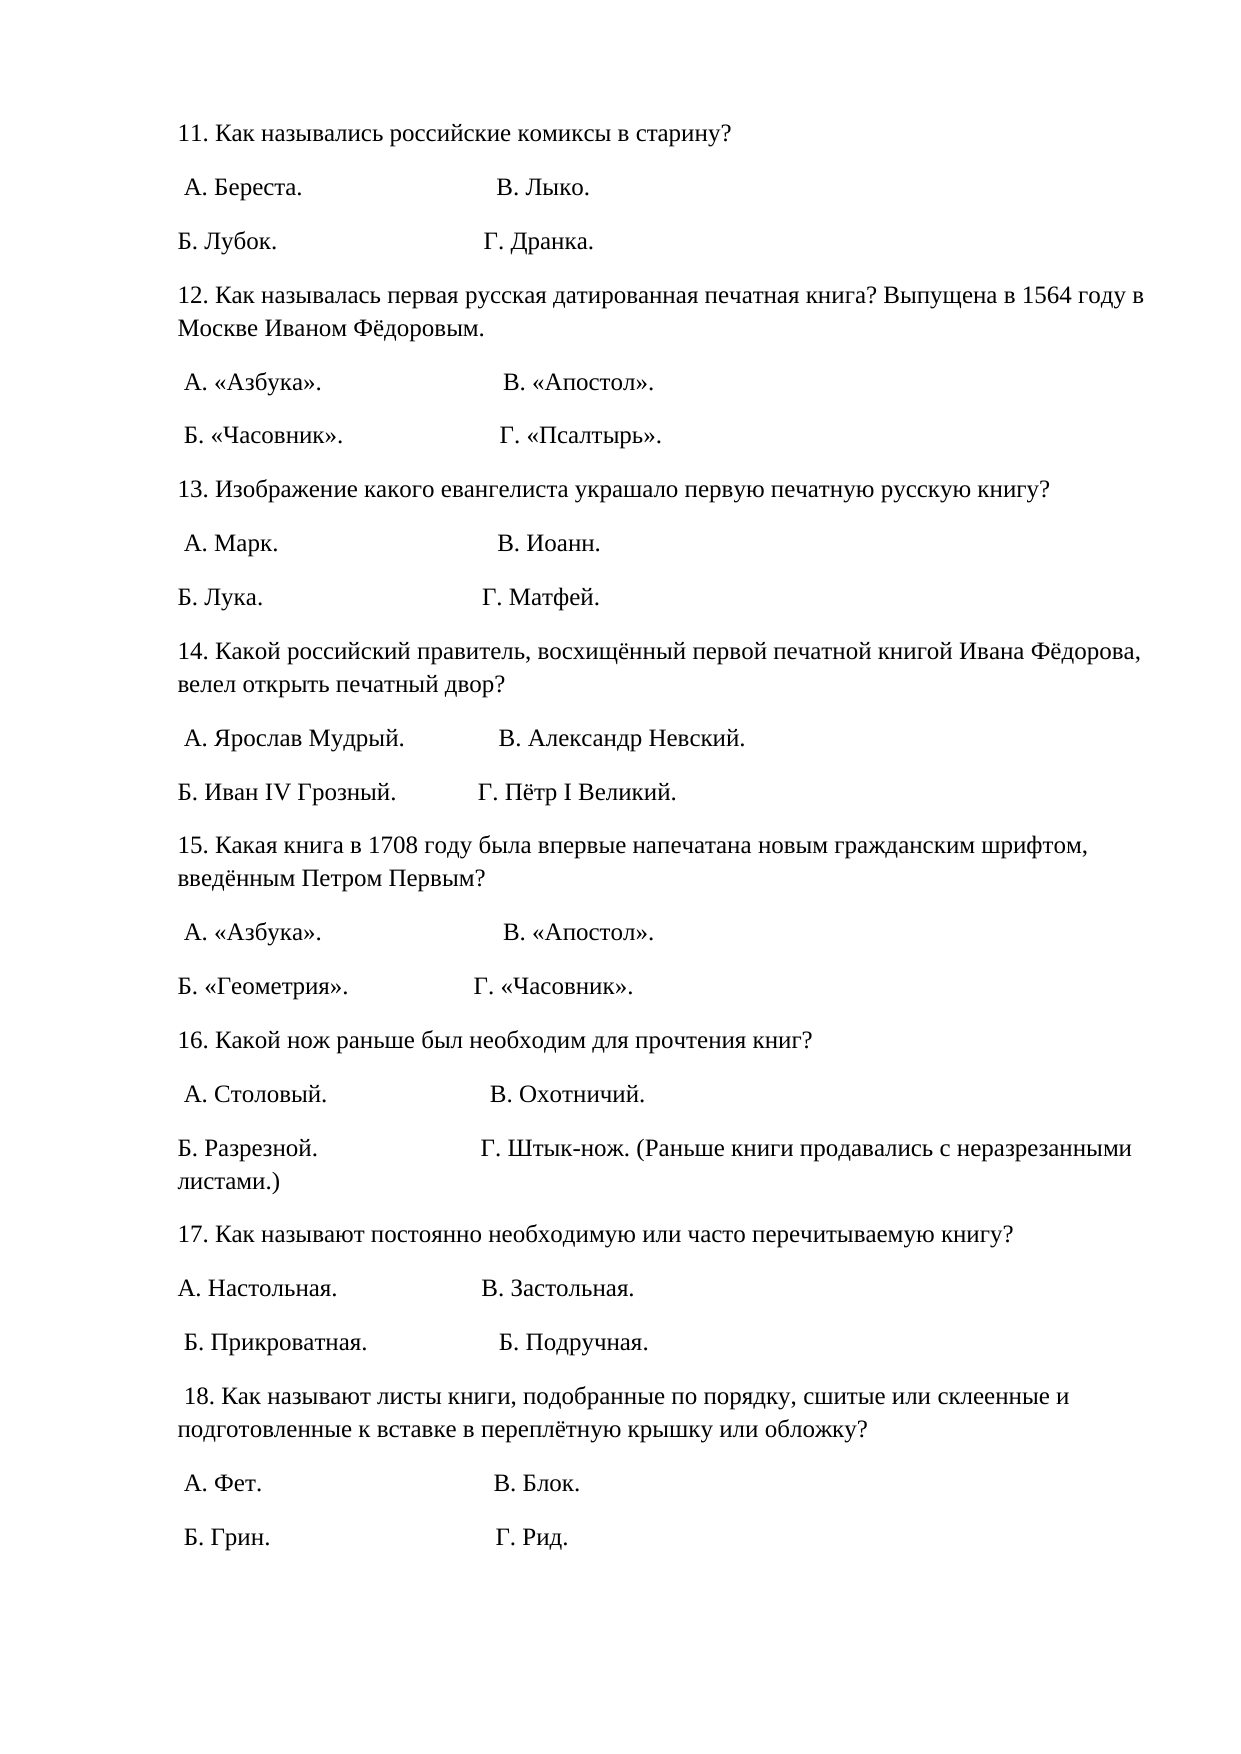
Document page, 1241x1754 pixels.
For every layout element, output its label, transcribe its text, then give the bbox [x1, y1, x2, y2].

text 13. Изображение какого евангелиста украшало первую печатную русскую книгу? [177, 474, 1152, 503]
text 18. Как называют листы книги, подобранные по порядку, сшитые или склеенные и подготовленные к вставке в переплётную крышку или обложку? [177, 1381, 1152, 1443]
text 11. Как назывались российские комиксы в старину? [177, 118, 1152, 147]
text Б. Лубок. Г. Дранка. [177, 226, 1152, 254]
text Б. Лука. Г. Матфей. [177, 582, 1152, 611]
text Б. «Часовник». Г. «Псалтырь». [177, 420, 1152, 449]
text 16. Какой нож раньше был необходим для прочтения книг? [177, 1025, 1152, 1054]
text А. Фет. В. Блок. [177, 1468, 1152, 1497]
text 15. Какая книга в 1708 году была впервые напечатана новым гражданским шрифтом, введённым Петром Первым? [177, 830, 1152, 892]
text А. «Азбука». В. «Апостол». [177, 367, 1152, 395]
text А. «Азбука». В. «Апостол». [177, 917, 1152, 946]
text А. Настольная. В. Застольная. [177, 1273, 1152, 1302]
text А. Марк. В. Иоанн. [177, 528, 1152, 557]
text 17. Как называют постоянно необходимую или часто перечитываемую книгу? [177, 1219, 1152, 1248]
text А. Столовый. В. Охотничий. [177, 1079, 1152, 1108]
text Б. Грин. Г. Рид. [177, 1522, 1152, 1551]
text Б. Разрезной. Г. Штык-нож. (Раньше книги продавались с неразрезанными листами.) [177, 1133, 1152, 1194]
text Б. «Геометрия». Г. «Часовник». [177, 971, 1152, 1000]
text 14. Какой российский правитель, восхищённый первой печатной книгой Ивана Фёдорова, велел открыть печатный двор? [177, 636, 1152, 698]
text А. Береста. В. Лыко. [177, 172, 1152, 201]
text Б. Иван IV Грозный. Г. Пётр I Великий. [177, 777, 1152, 805]
text 12. Как называлась первая русская датированная печатная книга? Выпущена в 1564 году в Москве Иваном Фёдоровым. [177, 280, 1152, 341]
text Б. Прикроватная. Б. Подручная. [177, 1327, 1152, 1356]
text А. Ярослав Мудрый. В. Александр Невский. [177, 723, 1152, 751]
